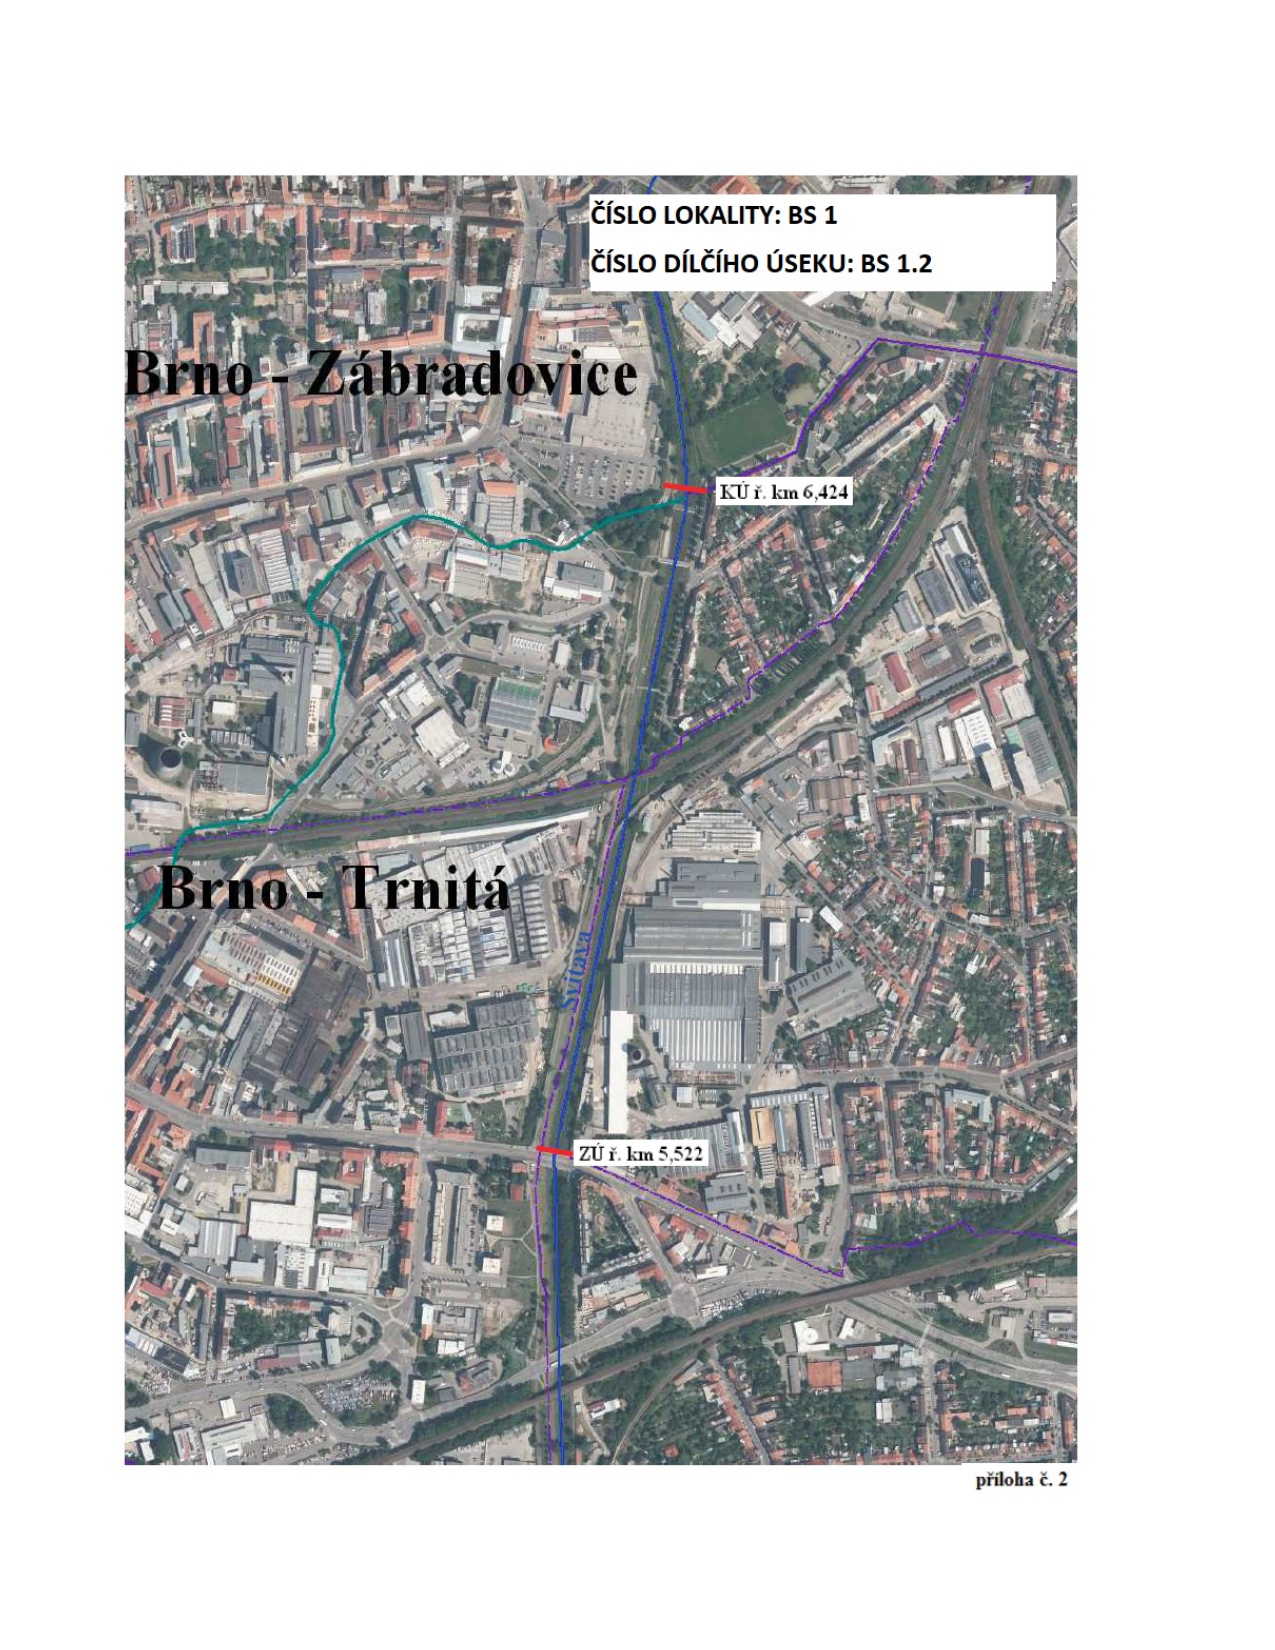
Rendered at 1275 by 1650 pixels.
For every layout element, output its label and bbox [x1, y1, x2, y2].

picture [111, 147, 1090, 1501]
